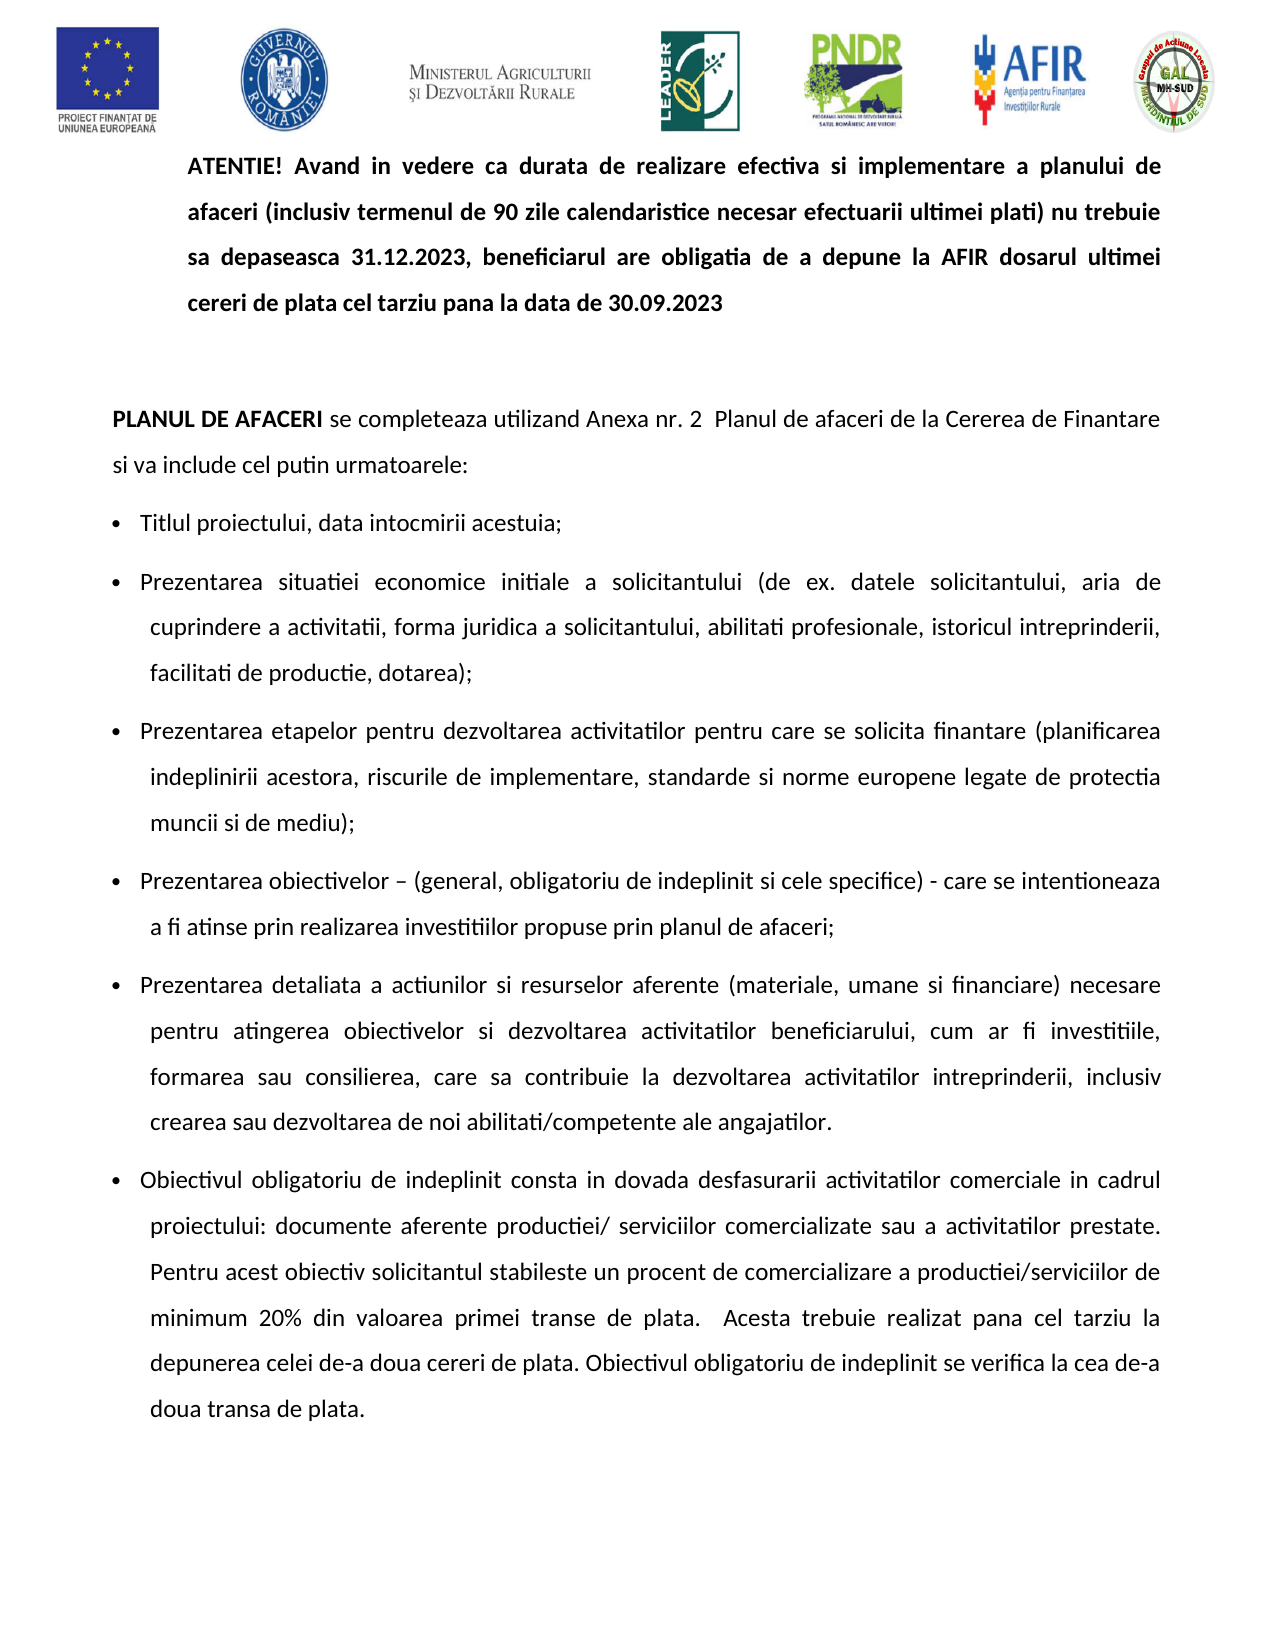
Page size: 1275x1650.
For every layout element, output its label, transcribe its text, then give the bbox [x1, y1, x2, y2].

list Prezentarea situatiei economice initiale a solicitantului (de ex. datele solicitantului, aria de cuprindere a activitatii, forma juridica a solicitantului, abilitati profesionale, istoricul intreprinderii, facilitati de productie, dotarea); [112, 566, 1162, 688]
picture [27, 19, 1235, 132]
list Prezentarea obiectivelor – (general, obligatoriu de indeplinit si cele specifice) - care se intentioneaza a fi atinse prin realizarea investitiilor propuse prin planul de afaceri; [112, 865, 1162, 941]
list Prezentarea etapelor pentru dezvoltarea activitatilor pentru care se solicita finantare (planificarea indeplinirii acestora, riscurile de implementare, standarde si norme europene legate de protectia muncii si de mediu); [112, 716, 1162, 837]
list Titlul proiectului, data intocmirii acestuia; [112, 508, 1162, 538]
list Prezentarea detaliata a actiunilor si resurselor aferente (materiale, umane si financiare) necesare pentru atingerea obiectivelor si dezvoltarea activitatilor beneficiarului, cum ar fi investitiile, formarea sau consilierea, care sa contribuie la dezvoltarea activitatilor intreprinderii, inclusiv crearea sau dezvoltarea de noi abilitati/competente ale angajatilor. [112, 969, 1162, 1137]
list Obiectivul obligatoriu de indeplinit consta in dovada desfasurarii activitatilor comerciale in cadrul proiectului: documente aferente productiei/ serviciilor comercializate sau a activitatilor prestate. Pentru acest obiectiv solicitantul stabileste un procent de comercializare a productiei/serviciilor de minimum 20% din valoarea primei transe de plata. Acesta trebuie realizat pana cel tarziu la depunerea celei de-a doua cereri de plata. Obiectivul obligatoriu de indeplinit se verifica la cea de-a doua transa de plata. [112, 1164, 1162, 1424]
text PLANUL DE AFACERI se completeaza utilizand Anexa nr. 2 Planul de afaceri de la Cererea de Finantare si va include cel putin urmatoarele: [112, 404, 1162, 480]
text ATENTIE! Avand in vedere ca durata de realizare efectiva si implementare a planului de afaceri (inclusiv termenul de 90 zile calendaristice necesar efectuarii ultimei plati) nu trebuie sa depaseasca 31.12.2023, beneficiarul are obligatia de a depune la AFIR dosarul ultimei cereri de plata cel tarziu pana la data de 30.09.2023 [187, 150, 1162, 318]
